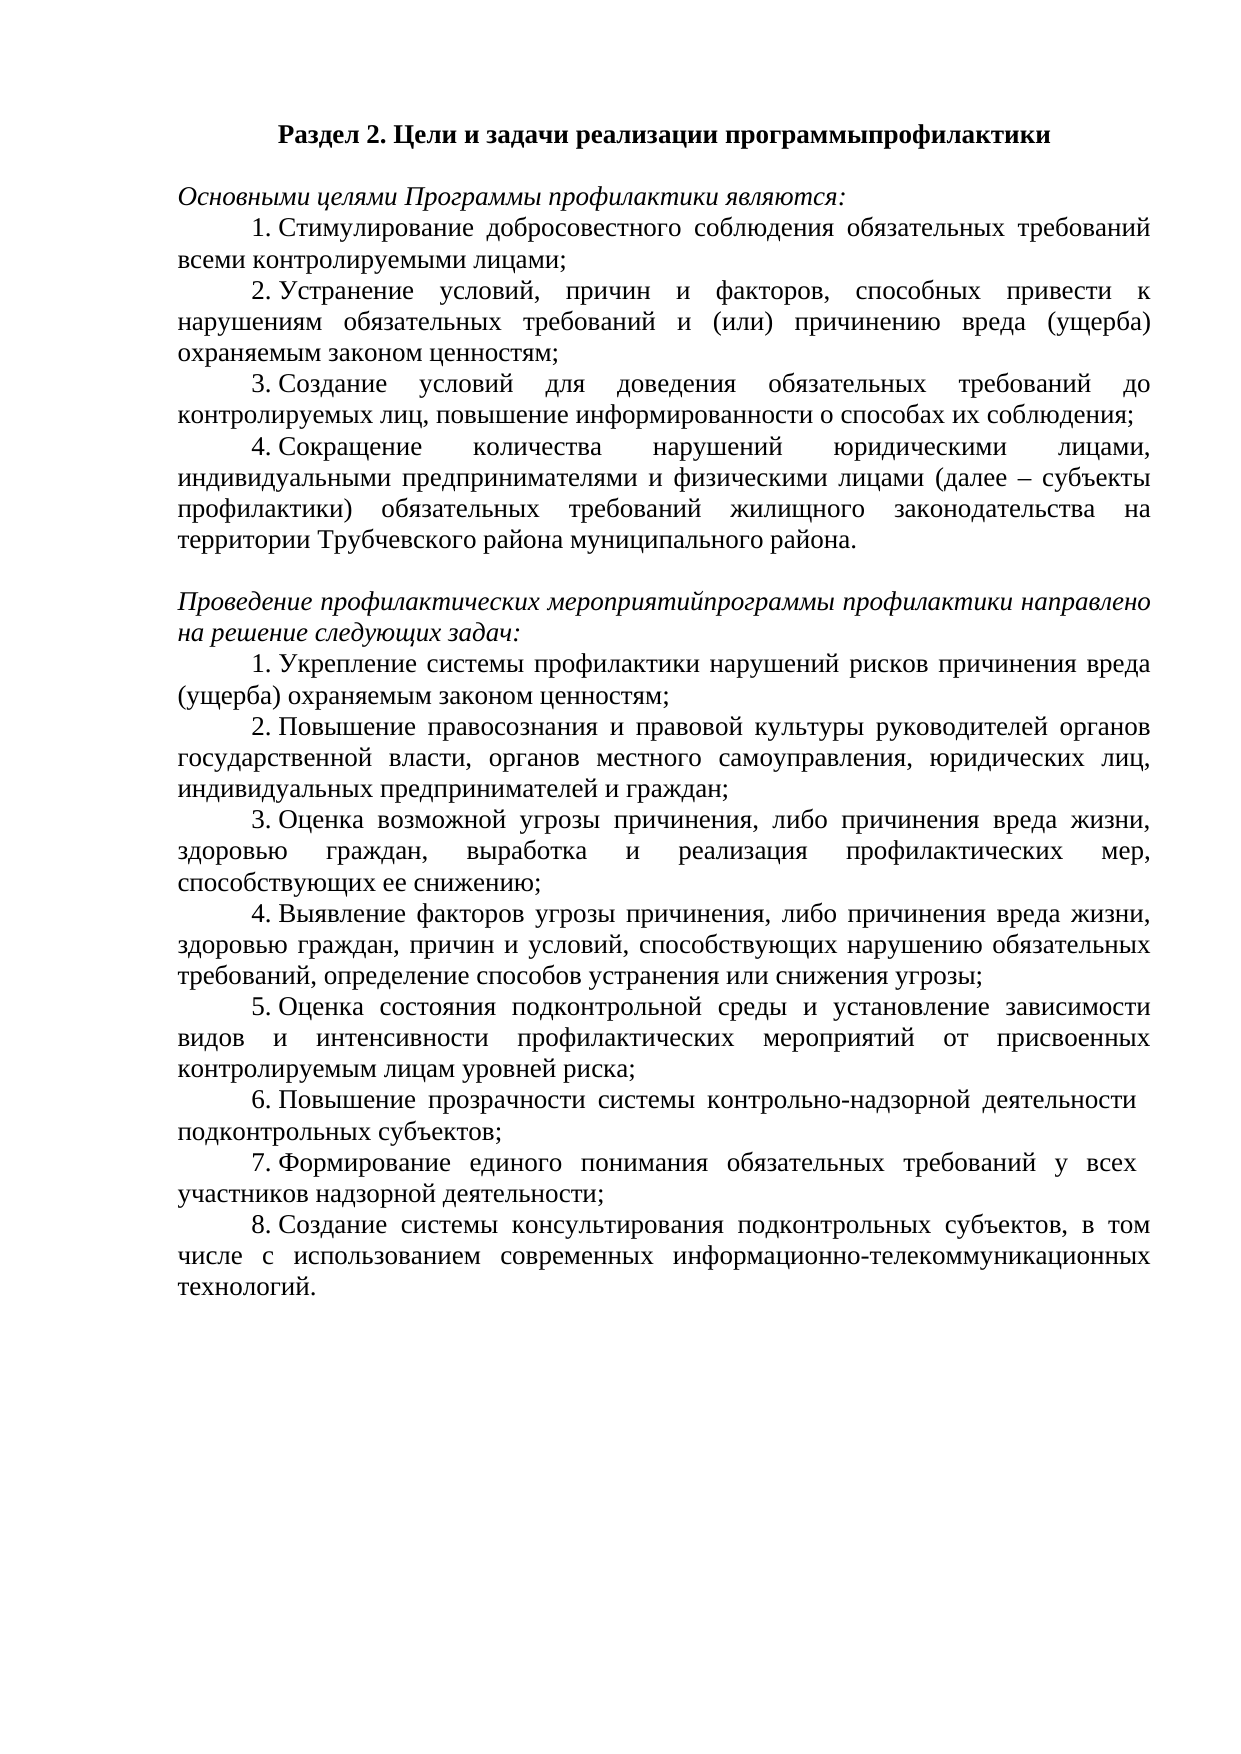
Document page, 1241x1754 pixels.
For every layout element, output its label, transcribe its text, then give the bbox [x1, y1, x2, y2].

list Стимулирование добросовестного соблюдения обязательных требований всеми контролируемыми лицами; [177, 212, 1152, 274]
list Оценка состояния подконтрольной среды и установление зависимости видов и интенсивности профилактических мероприятий от присвоенных контролируемым лицам уровней риска; [177, 990, 1152, 1084]
text Проведение профилактических мероприятийпрограммы профилактики направлено на решение следующих задач: [177, 585, 1152, 648]
list Сокращение количества нарушений юридическими лицами, индивидуальными предпринимателями и физическими лицами (далее – субъекты профилактики) обязательных требований жилищного законодательства на территории Трубчевского района муниципального района. [177, 429, 1152, 554]
text Основными целями Программы профилактики являются: [177, 180, 1152, 212]
list Повышение прозрачности системы контрольно-надзорной деятельности подконтрольных субъектов; [177, 1084, 1138, 1146]
list Оценка возможной угрозы причинения, либо причинения вреда жизни, здоровью граждан, выработка и реализация профилактических мер, способствующих ее снижению; [177, 803, 1152, 897]
list Формирование единого понимания обязательных требований у всех участников надзорной деятельности; [177, 1146, 1138, 1208]
list Создание условий для доведения обязательных требований до контролируемых лиц, повышение информированности о способах их соблюдения; [177, 367, 1152, 429]
text Раздел 2. Цели и задачи реализации программыпрофилактики [177, 118, 1152, 149]
list Устранение условий, причин и факторов, способных привести к нарушениям обязательных требований и (или) причинению вреда (ущерба) охраняемым законом ценностям; [177, 274, 1152, 367]
list Повышение правосознания и правовой культуры руководителей органов государственной власти, органов местного самоуправления, юридических лиц, индивидуальных предпринимателей и граждан; [177, 710, 1152, 803]
list Укрепление системы профилактики нарушений рисков причинения вреда (ущерба) охраняемым законом ценностям; [177, 648, 1152, 710]
list Создание системы консультирования подконтрольных субъектов, в том числе с использованием современных информационно-телекоммуникационных технологий. [177, 1208, 1152, 1302]
list Выявление факторов угрозы причинения, либо причинения вреда жизни, здоровью граждан, причин и условий, способствующих нарушению обязательных требований, определение способов устранения или снижения угрозы; [177, 897, 1152, 990]
